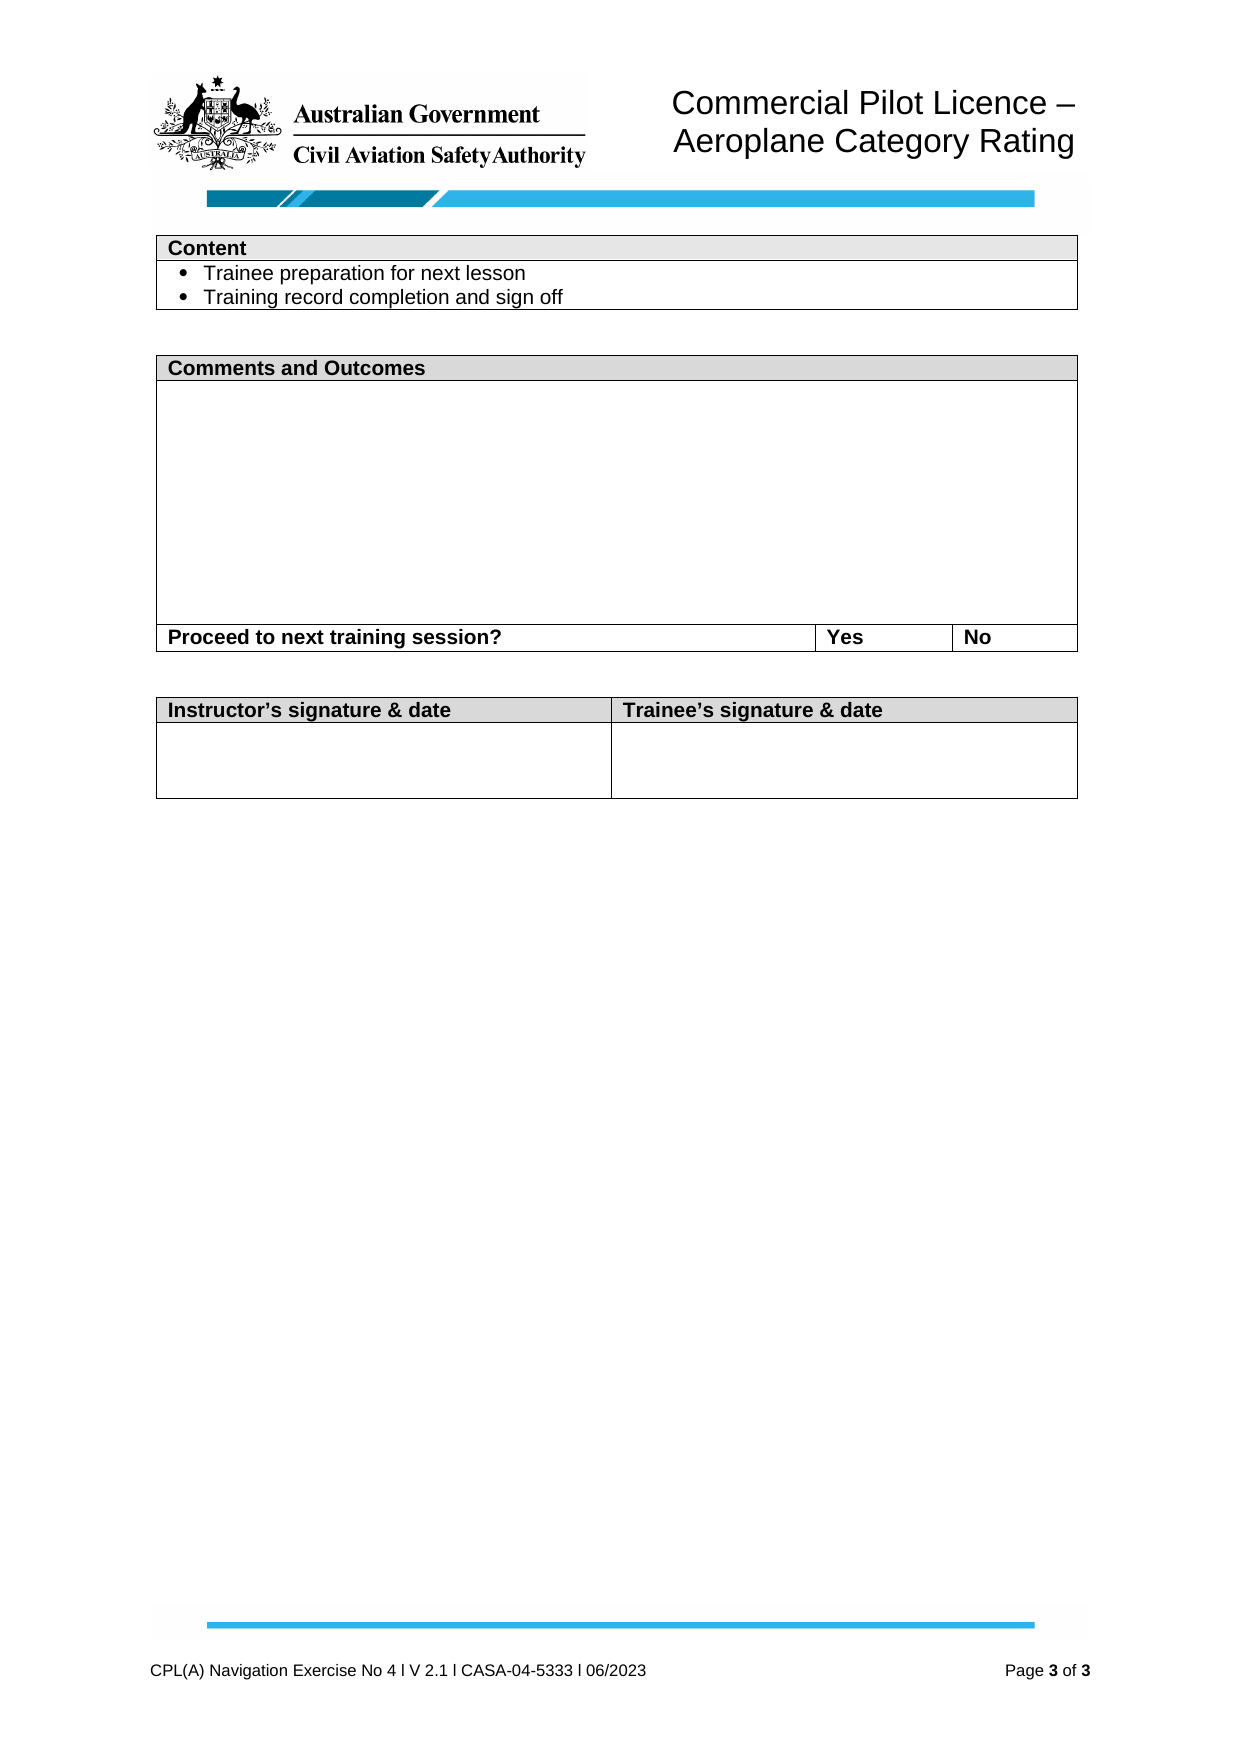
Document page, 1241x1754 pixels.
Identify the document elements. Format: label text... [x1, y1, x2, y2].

picture [150, 73, 1091, 235]
table_cell No [953, 625, 1077, 651]
table_cell [157, 723, 611, 798]
table_header Comments and Outcomes [157, 356, 1077, 380]
table_cell Yes [816, 625, 952, 651]
picture [150, 1604, 1091, 1642]
table_cell [612, 723, 1077, 798]
table_header Instructor’s signature & date [157, 698, 611, 722]
table_header Content [157, 236, 1077, 259]
table_header Trainee’s signature & date [612, 698, 1077, 722]
table_cell Proceed to next training session? [157, 625, 815, 651]
table_cell [157, 381, 1077, 624]
